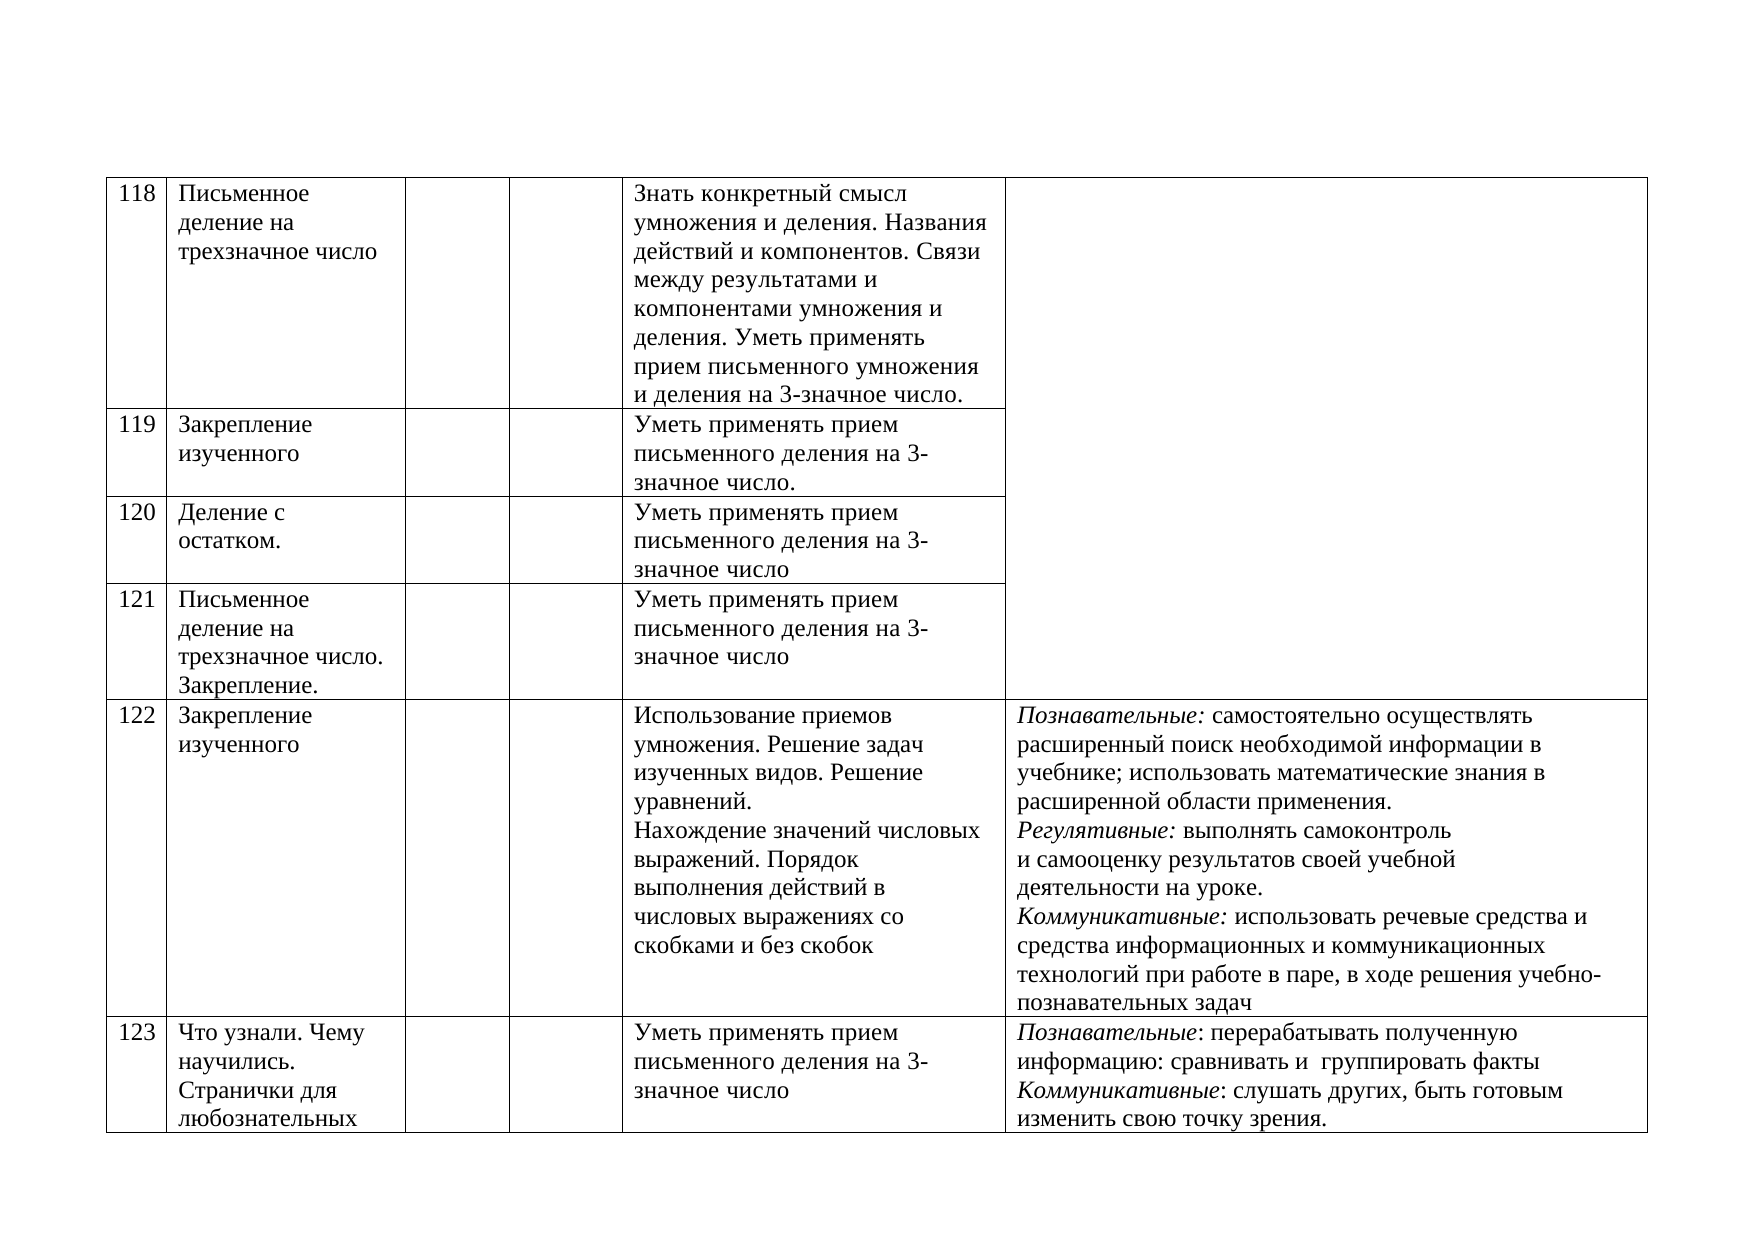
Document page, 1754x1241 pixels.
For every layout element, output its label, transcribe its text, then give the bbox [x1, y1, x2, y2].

table_cell 121 [107, 584, 166, 699]
table_cell [510, 178, 622, 408]
table_cell [510, 1017, 622, 1132]
table_cell 122 [107, 700, 166, 1016]
table_cell Уметь применять прием письменного деления на 3-значное число [623, 584, 1005, 699]
table_cell Уметь применять прием письменного деления на 3-значное число [623, 1017, 1005, 1132]
table_cell [406, 1017, 509, 1132]
table_cell [406, 178, 509, 408]
table_cell Что узнали. Чему научились. Странички для любознательных [167, 1017, 405, 1132]
table_cell [510, 584, 622, 699]
table_cell [406, 409, 509, 496]
table_cell [510, 409, 622, 496]
table_cell [406, 584, 509, 699]
table_cell Уметь применять прием письменного деления на 3-значное число. [623, 409, 1005, 496]
table_cell 119 [107, 409, 166, 496]
table_cell 120 [107, 497, 166, 583]
table_cell Познавательные: самостоятельно осуществлять расширенный поиск необходимой информации в учебнике; использовать математические знания в расширенной области применения. Регулятивные: выполнять самоконтроль и самооценку результатов своей учебной деятельности на уроке. Коммуникативные: использовать речевые средства и средства информационных и коммуникационных технологий при работе в паре, в ходе решения учебно-познавательных задач [1006, 700, 1647, 1016]
table_cell Письменное деление на трехзначное число. Закрепление. [167, 584, 405, 699]
table_cell Использование приемов умножения. Решение задач изученных видов. Решение уравнений. Нахождение значений числовых выражений. Порядок выполнения действий в числовых выражениях со скобками и без скобок [623, 700, 1005, 1016]
table_cell Уметь применять прием письменного деления на 3-значное число [623, 497, 1005, 583]
table_cell [406, 497, 509, 583]
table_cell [167, 178, 405, 408]
table_cell [510, 700, 622, 1016]
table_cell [1006, 1017, 1647, 1132]
table_cell Деление с остатком. [167, 497, 405, 583]
table_cell Закрепление изученного [167, 700, 405, 1016]
table_cell 118 [107, 178, 166, 408]
table_cell [510, 497, 622, 583]
table_cell Закрепление изученного [167, 409, 405, 496]
table_cell [406, 700, 509, 1016]
table_cell Знать конкретный смысл умножения и деления. Названия действий и компонентов. Связи между результатами и компонентами умножения и деления. Уметь применять прием письменного умножения и деления на 3-значное число. [623, 178, 1005, 408]
table_cell 123 [107, 1017, 166, 1132]
